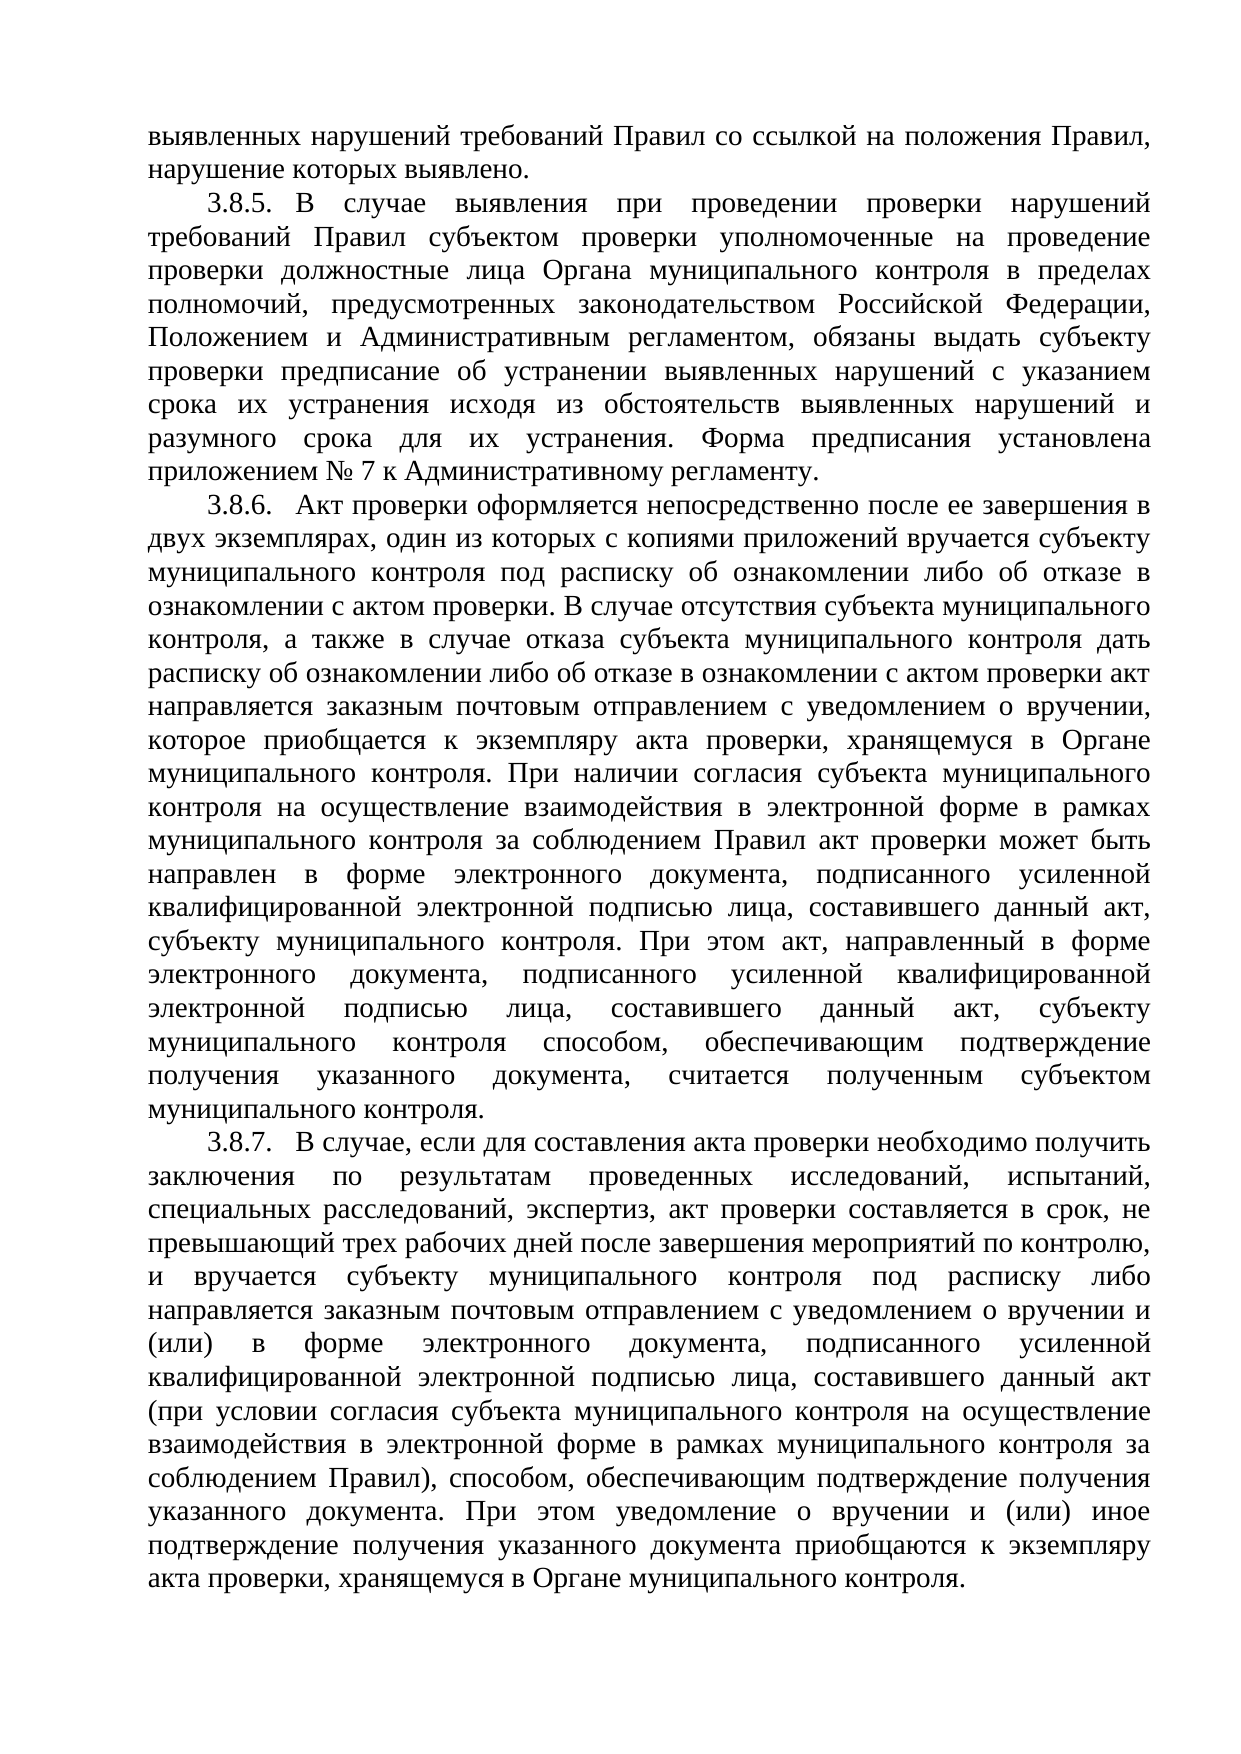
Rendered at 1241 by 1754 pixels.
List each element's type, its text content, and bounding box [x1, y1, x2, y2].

text 3.8.6. Акт проверки оформляется непосредственно после ее завершения в двух экземплярах, один из которых с копиями приложений вручается субъекту муниципального контроля под расписку об ознакомлении либо об отказе в ознакомлении с актом проверки. В случае отсутствия субъекта муниципального контроля, а также в случае отказа субъекта муниципального контроля дать расписку об ознакомлении либо об отказе в ознакомлении с актом проверки акт направляется заказным почтовым отправлением с уведомлением о вручении, которое приобщается к экземпляру акта проверки, хранящемуся в Органе муниципального контроля. При наличии согласия субъекта муниципального контроля на осуществление взаимодействия в электронной форме в рамках муниципального контроля за соблюдением Правил акт проверки может быть направлен в форме электронного документа, подписанного усиленной квалифицированной электронной подписью лица, составившего данный акт, субъекту муниципального контроля. При этом акт, направленный в форме электронного документа, подписанного усиленной квалифицированной электронной подписью лица, составившего данный акт, субъекту муниципального контроля способом, обеспечивающим подтверждение получения указанного документа, считается полученным субъектом муниципального контроля. [148, 487, 1152, 1124]
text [148, 118, 1152, 185]
text 3.8.7. В случае, если для составления акта проверки необходимо получить заключения по результатам проведенных исследований, испытаний, специальных расследований, экспертиз, акт проверки составляется в срок, не превышающий трех рабочих дней после завершения мероприятий по контролю, и вручается субъекту муниципального контроля под расписку либо направляется заказным почтовым отправлением с уведомлением о вручении и (или) в форме электронного документа, подписанного усиленной квалифицированной электронной подписью лица, составившего данный акт (при условии согласия субъекта муниципального контроля на осуществление взаимодействия в электронной форме в рамках муниципального контроля за соблюдением Правил), способом, обеспечивающим подтверждение получения указанного документа. При этом уведомление о вручении и (или) иное подтверждение получения указанного документа приобщаются к экземпляру акта проверки, хранящемуся в Органе муниципального контроля. [148, 1124, 1152, 1594]
text 3.8.5. В случае выявления при проведении проверки нарушений требований Правил субъектом проверки уполномоченные на проведение проверки должностные лица Органа муниципального контроля в пределах полномочий, предусмотренных законодательством Российской Федерации, Положением и Административным регламентом, обязаны выдать субъекту проверки предписание об устранении выявленных нарушений с указанием срока их устранения исходя из обстоятельств выявленных нарушений и разумного срока для их устранения. Форма предписания установлена приложением № 7 к Административному регламенту. [148, 185, 1152, 487]
